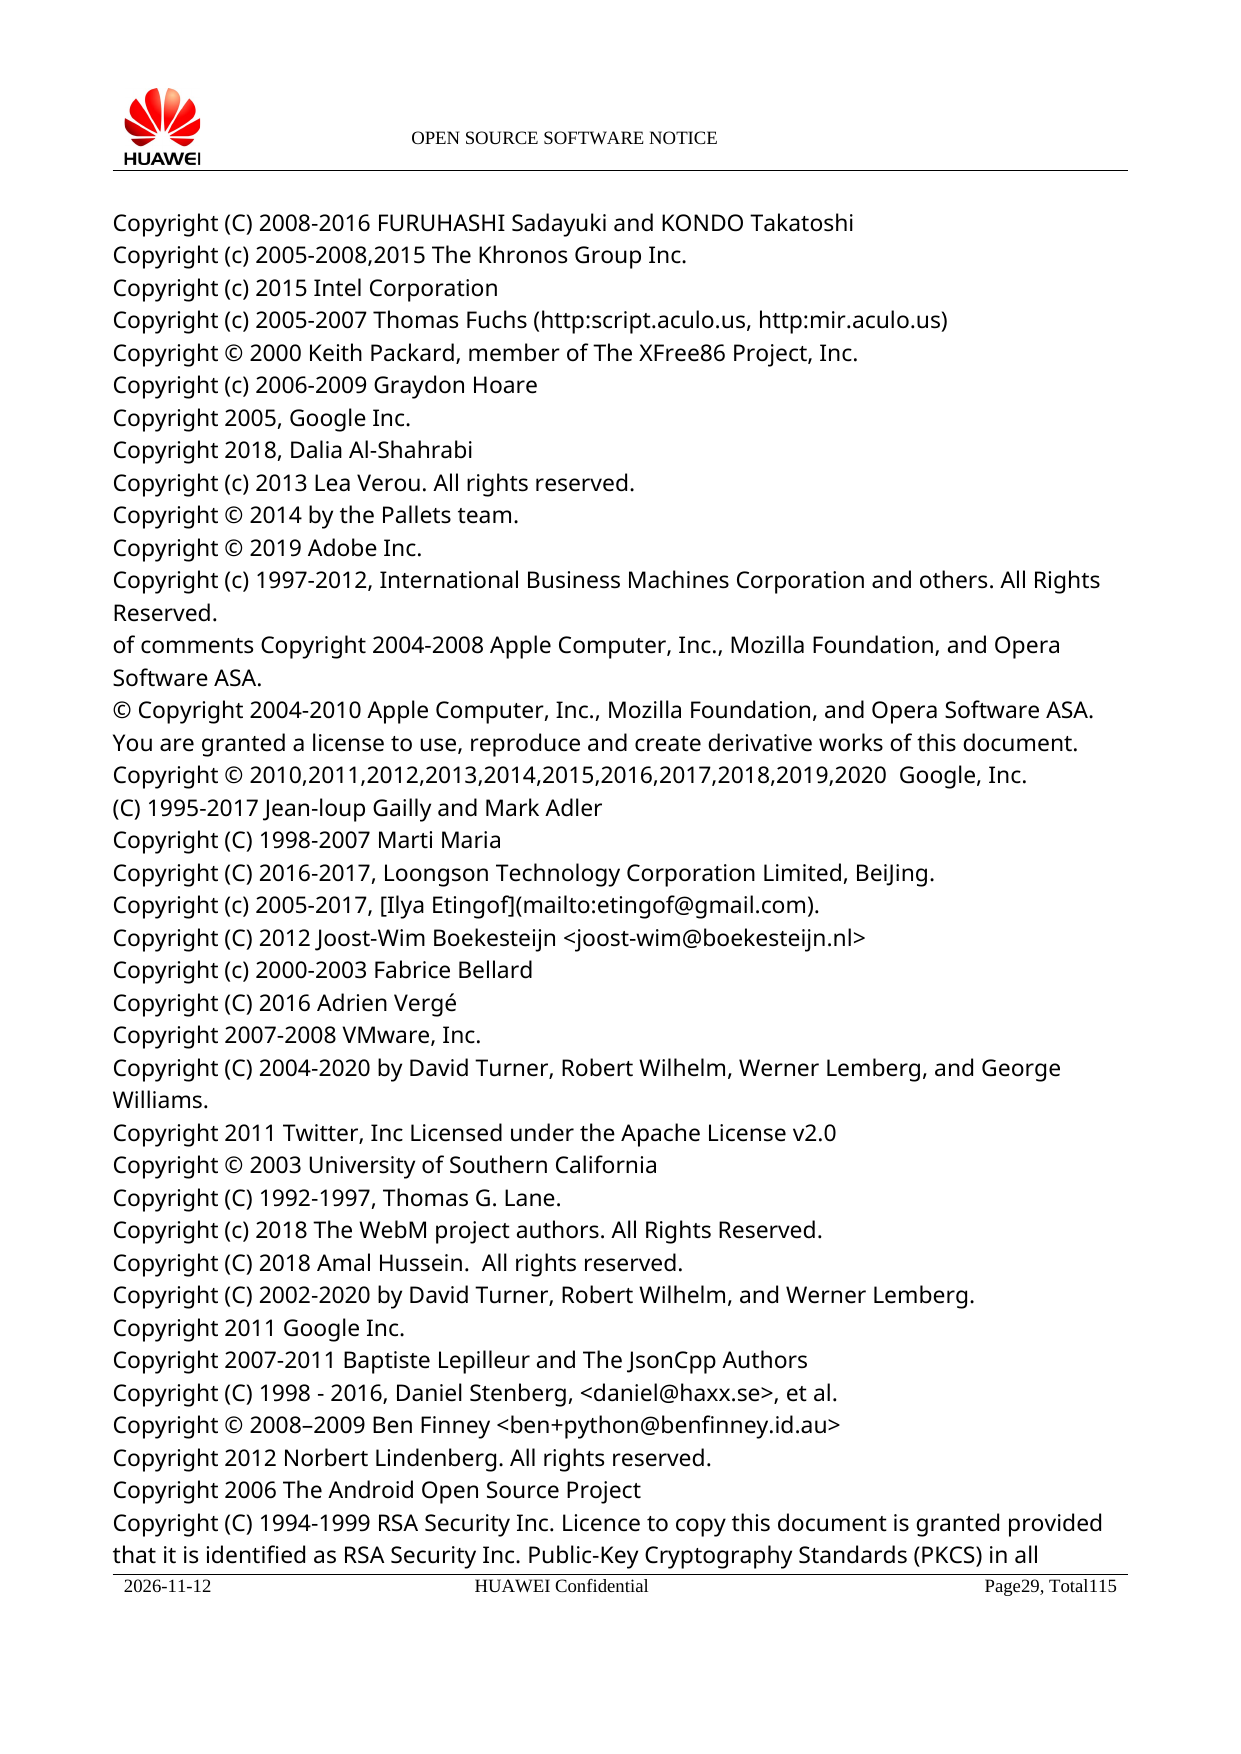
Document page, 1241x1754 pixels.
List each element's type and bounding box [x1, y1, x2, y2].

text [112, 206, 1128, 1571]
picture [124, 88, 201, 165]
